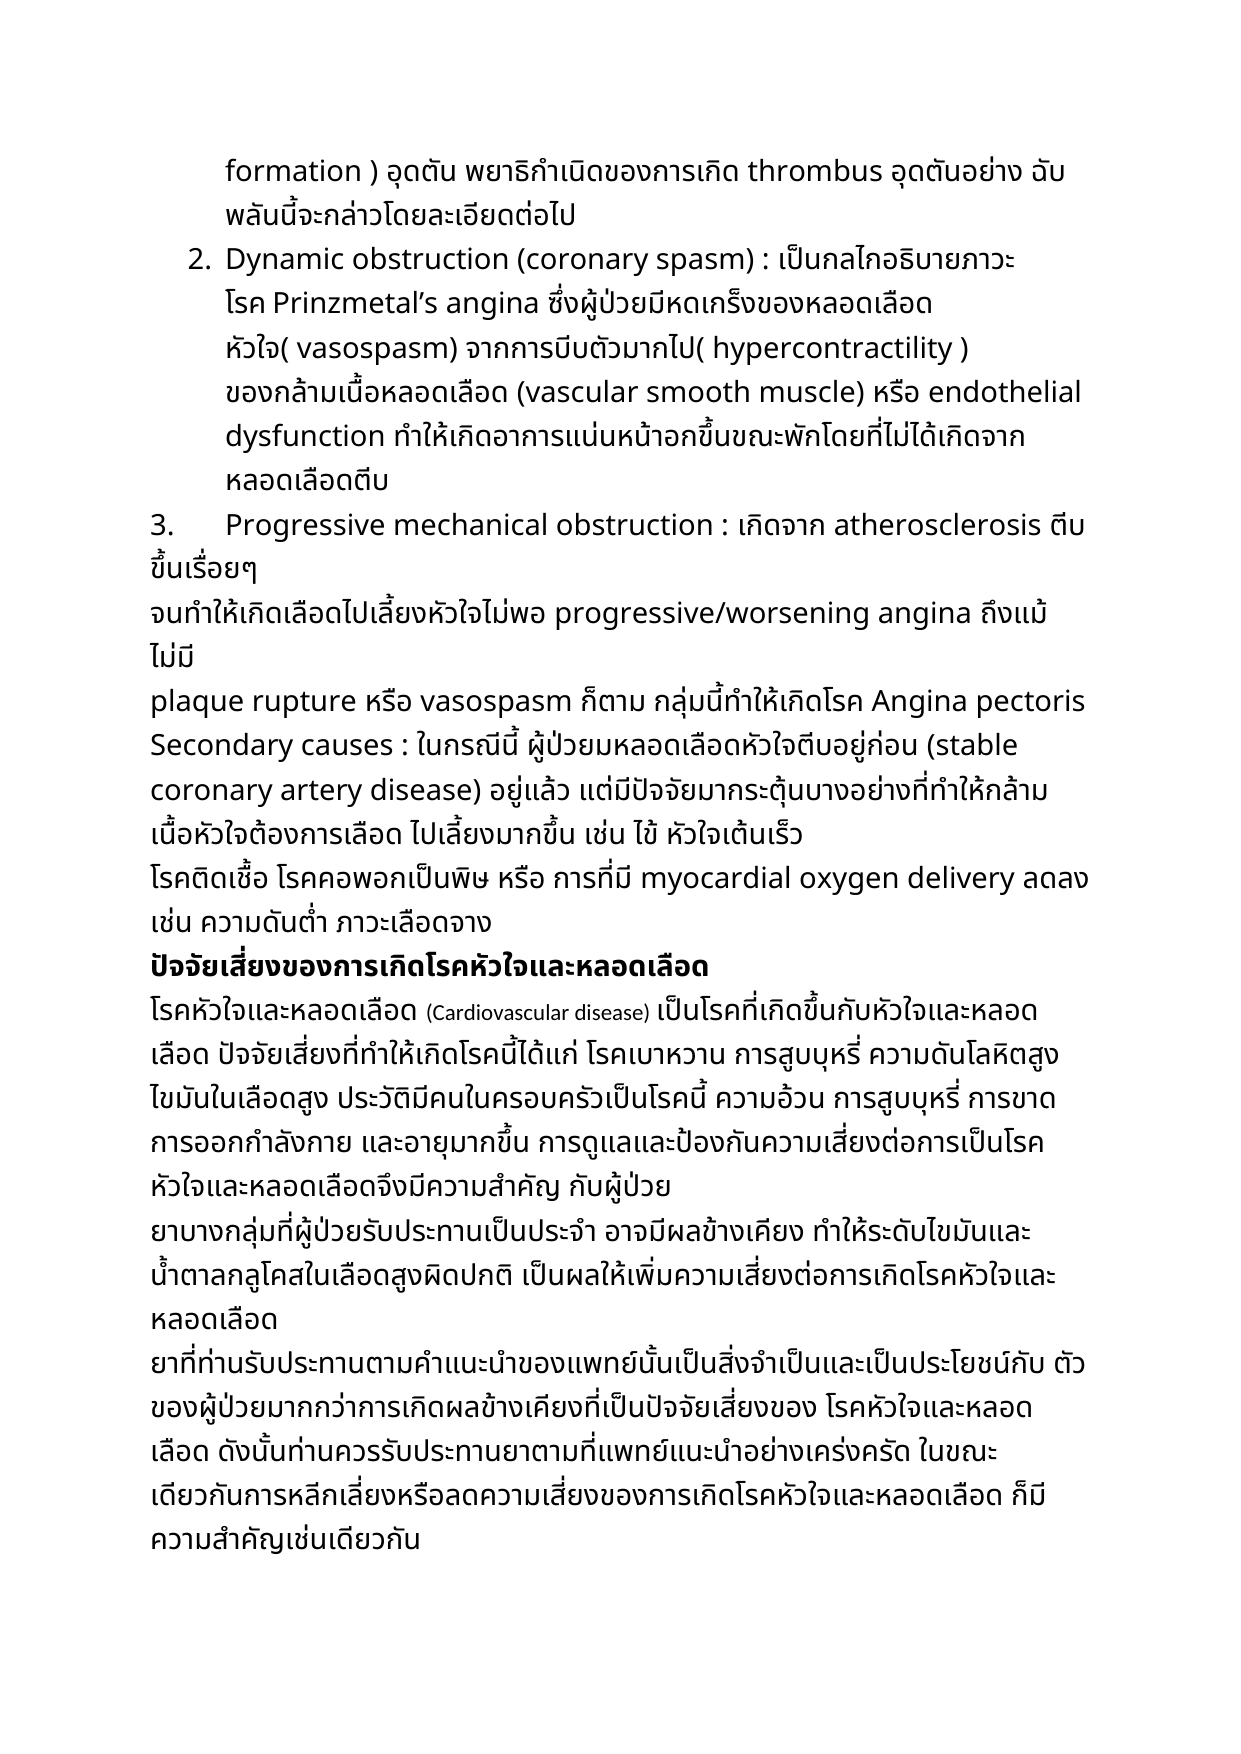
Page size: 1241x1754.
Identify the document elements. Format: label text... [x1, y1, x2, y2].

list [150, 504, 1090, 1562]
list Dynamic obstruction (coronary spasm) : เป็นกลไกอธิบายภาวะ โรคPrinzmetal’s angina ซึ่งผู้ป่วยมีหดเกร็งของหลอดเลือดหัวใจ( vasospasm) จากการบีบตัวมากไป( hypercontractility ) ของกล้ามเนื้อหลอดเลือด (vascular smooth muscle) หรือ endothelial dysfunction ทำให้เกิดอาการแน่นหน้าอกขึ้นขณะพักโดยที่ไม่ได้เกิดจากหลอดเลือดตีบ [187, 238, 1090, 504]
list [187, 150, 1090, 238]
